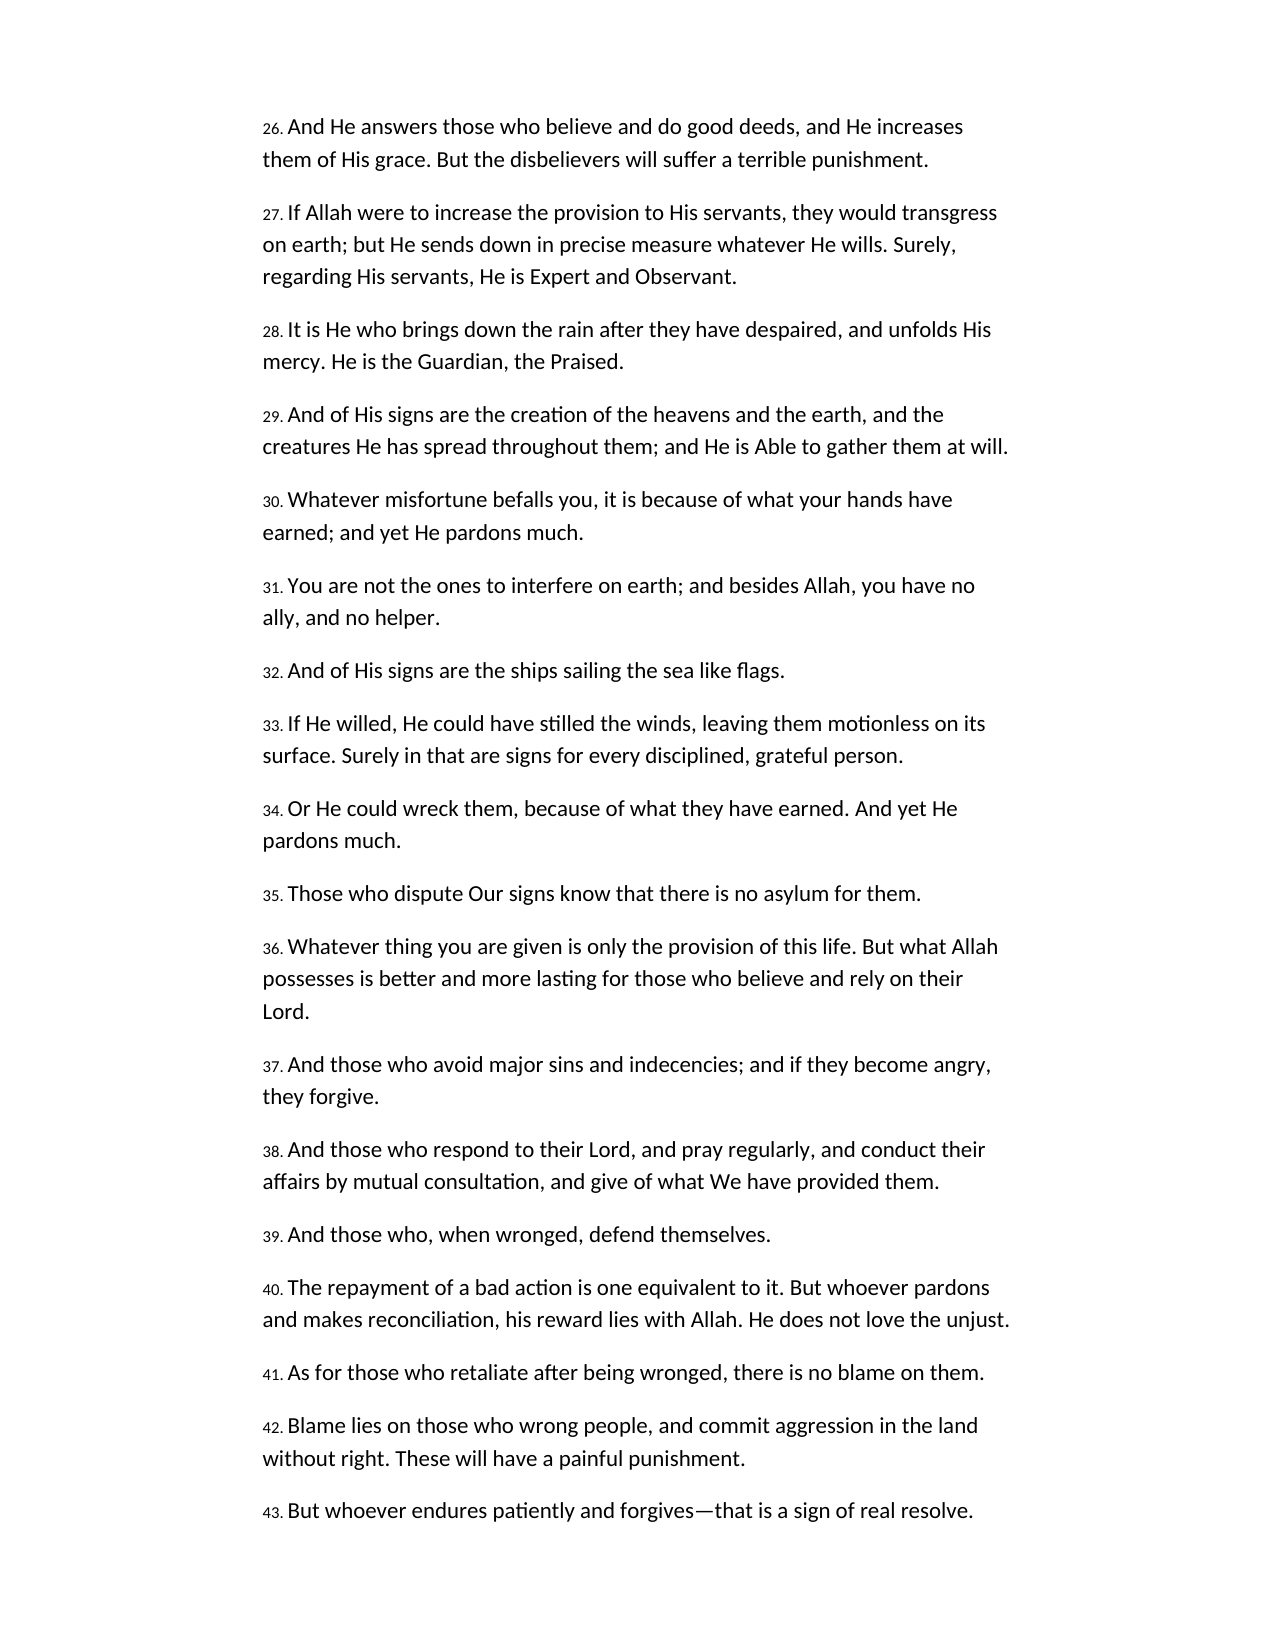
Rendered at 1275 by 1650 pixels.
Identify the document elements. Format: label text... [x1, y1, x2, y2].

list 31. You are not the ones to interfere on earth; and besides Allah, you have no ally, and no helper. [262, 571, 1012, 631]
list 33. If He willed, He could have stilled the winds, leaving them motionless on its surface. Surely in that are signs for every disciplined, grateful person. [262, 709, 1012, 769]
list 26. And He answers those who believe and do good deeds, and He increases them of His grace. But the disbelievers will suffer a terrible punishment. [262, 112, 1012, 173]
list 37. And those who avoid major sins and indecencies; and if they become angry, they forgive. [262, 1050, 1012, 1110]
list 32. And of His signs are the ships sailing the sea like flags. [262, 656, 1012, 684]
list 30. Whatever misfortune befalls you, it is because of what your hands have earned; and yet He pardons much. [262, 486, 1012, 546]
list 42. Blame lies on those who wrong people, and commit aggression in the land without right. These will have a painful punishment. [262, 1411, 1012, 1472]
list 27. If Allah were to increase the provision to His servants, they would transgress on earth; but He sends down in precise measure whatever He wills. Surely, regarding His servants, He is Expert and Observant. [262, 198, 1012, 290]
list 35. Those who dispute Our signs know that there is no asylum for them. [262, 879, 1012, 907]
list 39. And those who, when wronged, defend themselves. [262, 1220, 1012, 1248]
list 38. And those who respond to their Lord, and pray regularly, and conduct their affairs by mutual consultation, and give of what We have provided them. [262, 1135, 1012, 1195]
list 41. As for those who retaliate after being wronged, there is no blame on them. [262, 1358, 1012, 1386]
list 29. And of His signs are the creation of the heavens and the earth, and the creatures He has spread throughout them; and He is Able to gather them at will. [262, 400, 1012, 461]
list 36. Whatever thing you are given is only the provision of this life. But what Allah possesses is better and more lasting for those who believe and rely on their Lord. [262, 932, 1012, 1025]
list 34. Or He could wreck them, because of what they have earned. And yet He pardons much. [262, 794, 1012, 854]
list 40. The repayment of a bad action is one equivalent to it. But whoever pardons and makes reconciliation, his reward lies with Allah. He does not love the unjust. [262, 1273, 1012, 1333]
list 43. But whoever endures patiently and forgives—that is a sign of real resolve. [262, 1497, 1012, 1525]
list 28. It is He who brings down the rain after they have despaired, and unfolds His mercy. He is the Guardian, the Praised. [262, 315, 1012, 375]
